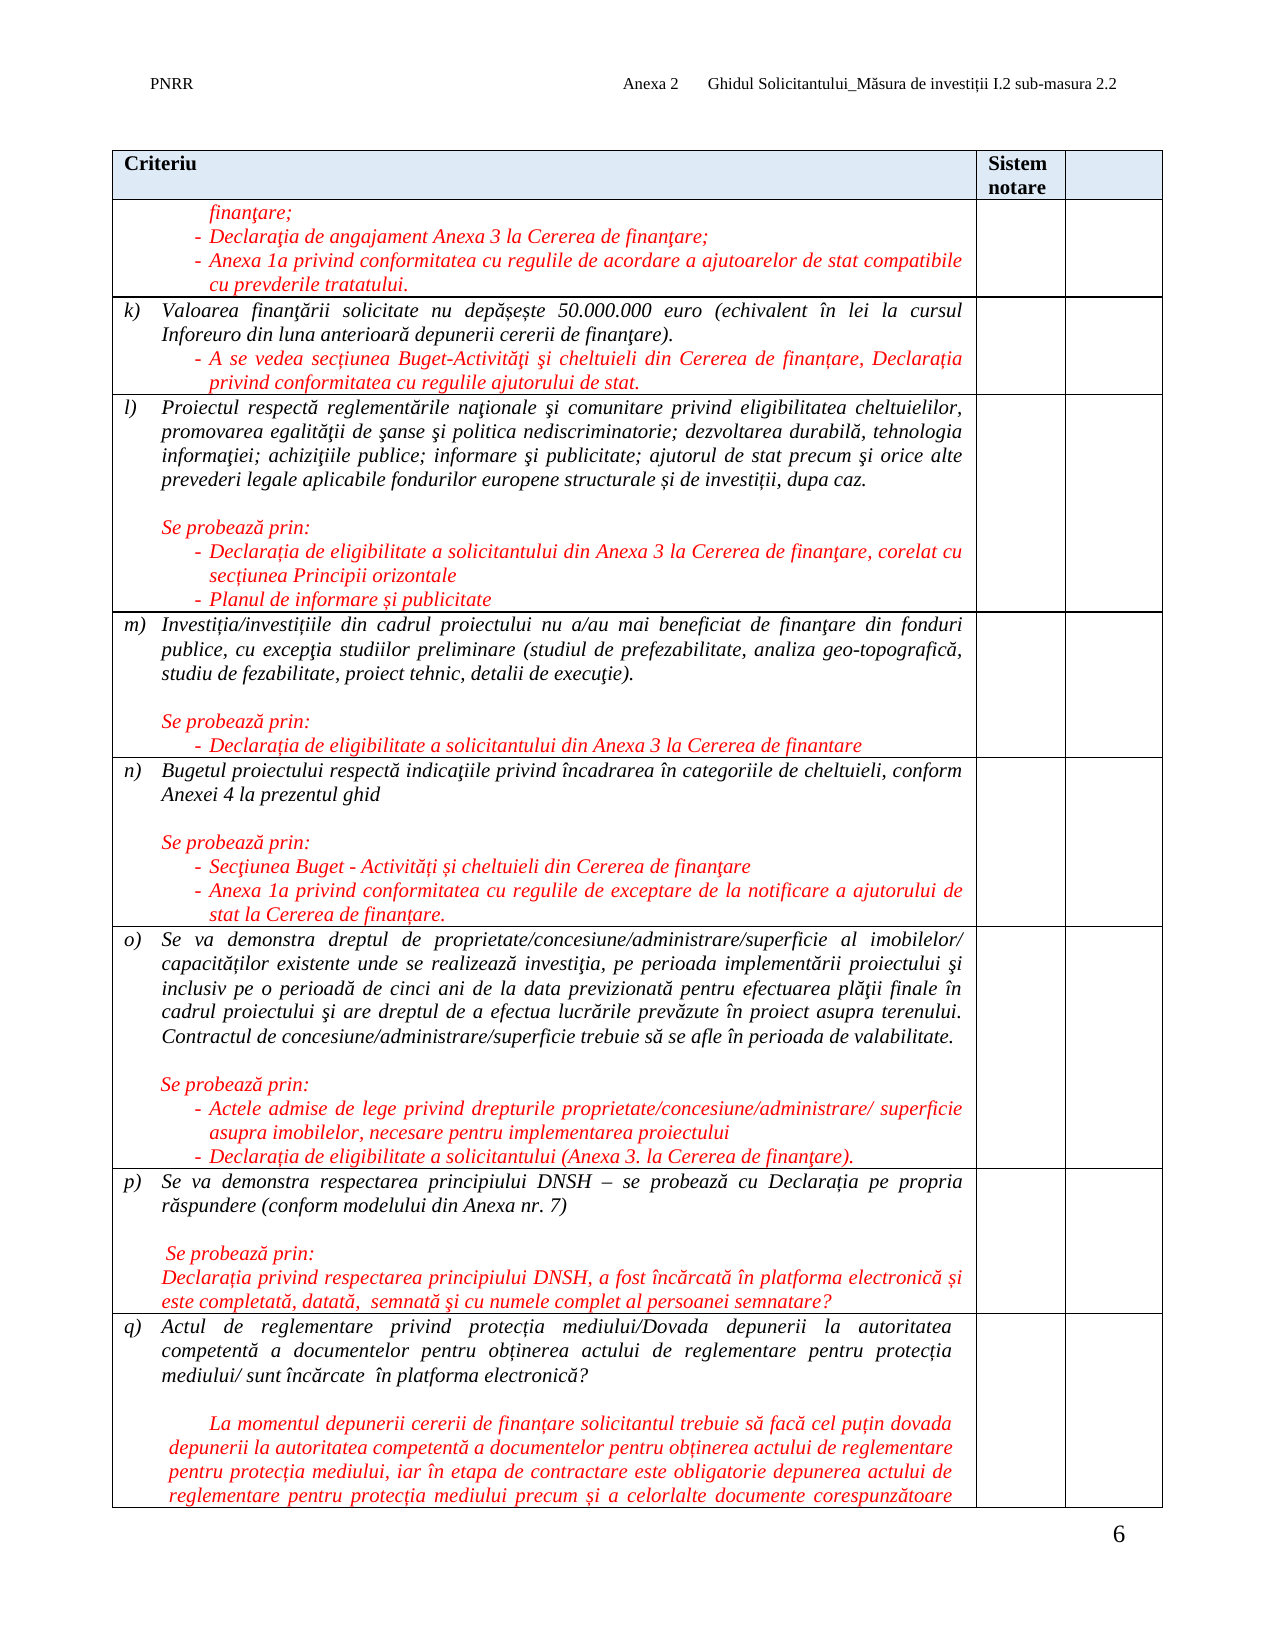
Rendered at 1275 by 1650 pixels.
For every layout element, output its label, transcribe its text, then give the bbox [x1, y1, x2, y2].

table_cell [977, 927, 1065, 1168]
table_cell Investiția/investițiile din cadrul proiectului nu a/au mai beneficiat de finanţare din fonduri publice, cu excepţia studiilor preliminare (studiul de prefezabilitate, analiza geo-topografică, studiu de fezabilitate, proiect tehnic, detalii de execuţie). Se probează prin: Declarația de eligibilitate a solicitantului din Anexa 3 la Cererea de finantare [113, 613, 976, 757]
table_cell [977, 200, 1065, 296]
table_cell [1066, 395, 1162, 611]
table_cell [113, 1314, 976, 1507]
table_cell [1066, 1169, 1162, 1313]
table_cell [1066, 758, 1162, 926]
table_cell [977, 395, 1065, 611]
table_header Criteriu [113, 151, 976, 199]
table_cell [1066, 1314, 1162, 1507]
table_cell [1066, 298, 1162, 394]
table_cell [977, 1169, 1065, 1313]
table_header Sistem notare [977, 151, 1065, 199]
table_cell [113, 200, 976, 296]
table_cell [977, 298, 1065, 394]
table_cell Valoarea finanţării solicitate nu depășește 50.000.000 euro (echivalent în lei la cursul Inforeuro din luna anterioară depunerii cererii de finanţare). A se vedea secțiunea Buget-Activităţi şi cheltuieli din Cererea de finanțare, Declarația privind conformitatea cu regulile ajutorului de stat. [113, 298, 976, 394]
table_cell [977, 613, 1065, 757]
table_cell [1066, 927, 1162, 1168]
table_cell [977, 758, 1065, 926]
table_cell Se va demonstra respectarea principiului DNSH – se probează cu Declarația pe propria răspundere (conform modelului din Anexa nr. 7) Se probează prin: Declarația privind respectarea principiului DNSH, a fost încărcată în platforma electronică și este completată, datată, semnată şi cu numele complet al persoanei semnatare? [113, 1169, 976, 1313]
table_header [1066, 151, 1162, 199]
table_cell [1066, 200, 1162, 296]
table_cell Bugetul proiectului respectă indicaţiile privind încadrarea în categoriile de cheltuieli, conform Anexei 4 la prezentul ghid Se probează prin: Secţiunea Buget - Activități și cheltuieli din Cererea de finanţare Anexa 1a privind conformitatea cu regulile de exceptare de la notificare a ajutorului de stat la Cererea de finanțare. [113, 758, 976, 926]
table_cell Se va demonstra dreptul de proprietate/concesiune/administrare/superficie al imobilelor/ capacităților existente unde se realizează investiţia, pe perioada implementării proiectului şi inclusiv pe o perioadă de cinci ani de la data previzionată pentru efectuarea plăţii finale în cadrul proiectului şi are dreptul de a efectua lucrările prevăzute în proiect asupra terenului. Contractul de concesiune/administrare/superficie trebuie să se afle în perioada de valabilitate. Se probează prin: Actele admise de lege privind drepturile proprietate/concesiune/administrare/ superficie asupra imobilelor, necesare pentru implementarea proiectului Declarația de eligibilitate a solicitantului (Anexa 3. la Cererea de finanţare). [113, 927, 976, 1168]
table_cell Proiectul respectă reglementările naţionale şi comunitare privind eligibilitatea cheltuielilor, promovarea egalităţii de şanse şi politica nediscriminatorie; dezvoltarea durabilă, tehnologia informaţiei; achiziţiile publice; informare şi publicitate; ajutorul de stat precum şi orice alte prevederi legale aplicabile fondurilor europene structurale și de investiții, dupa caz. Se probează prin: Declarația de eligibilitate a solicitantului din Anexa 3 la Cererea de finanţare, corelat cu secțiunea Principii orizontale Planul de informare și publicitate [113, 395, 976, 611]
table_cell [977, 1314, 1065, 1507]
table_cell [1066, 613, 1162, 757]
